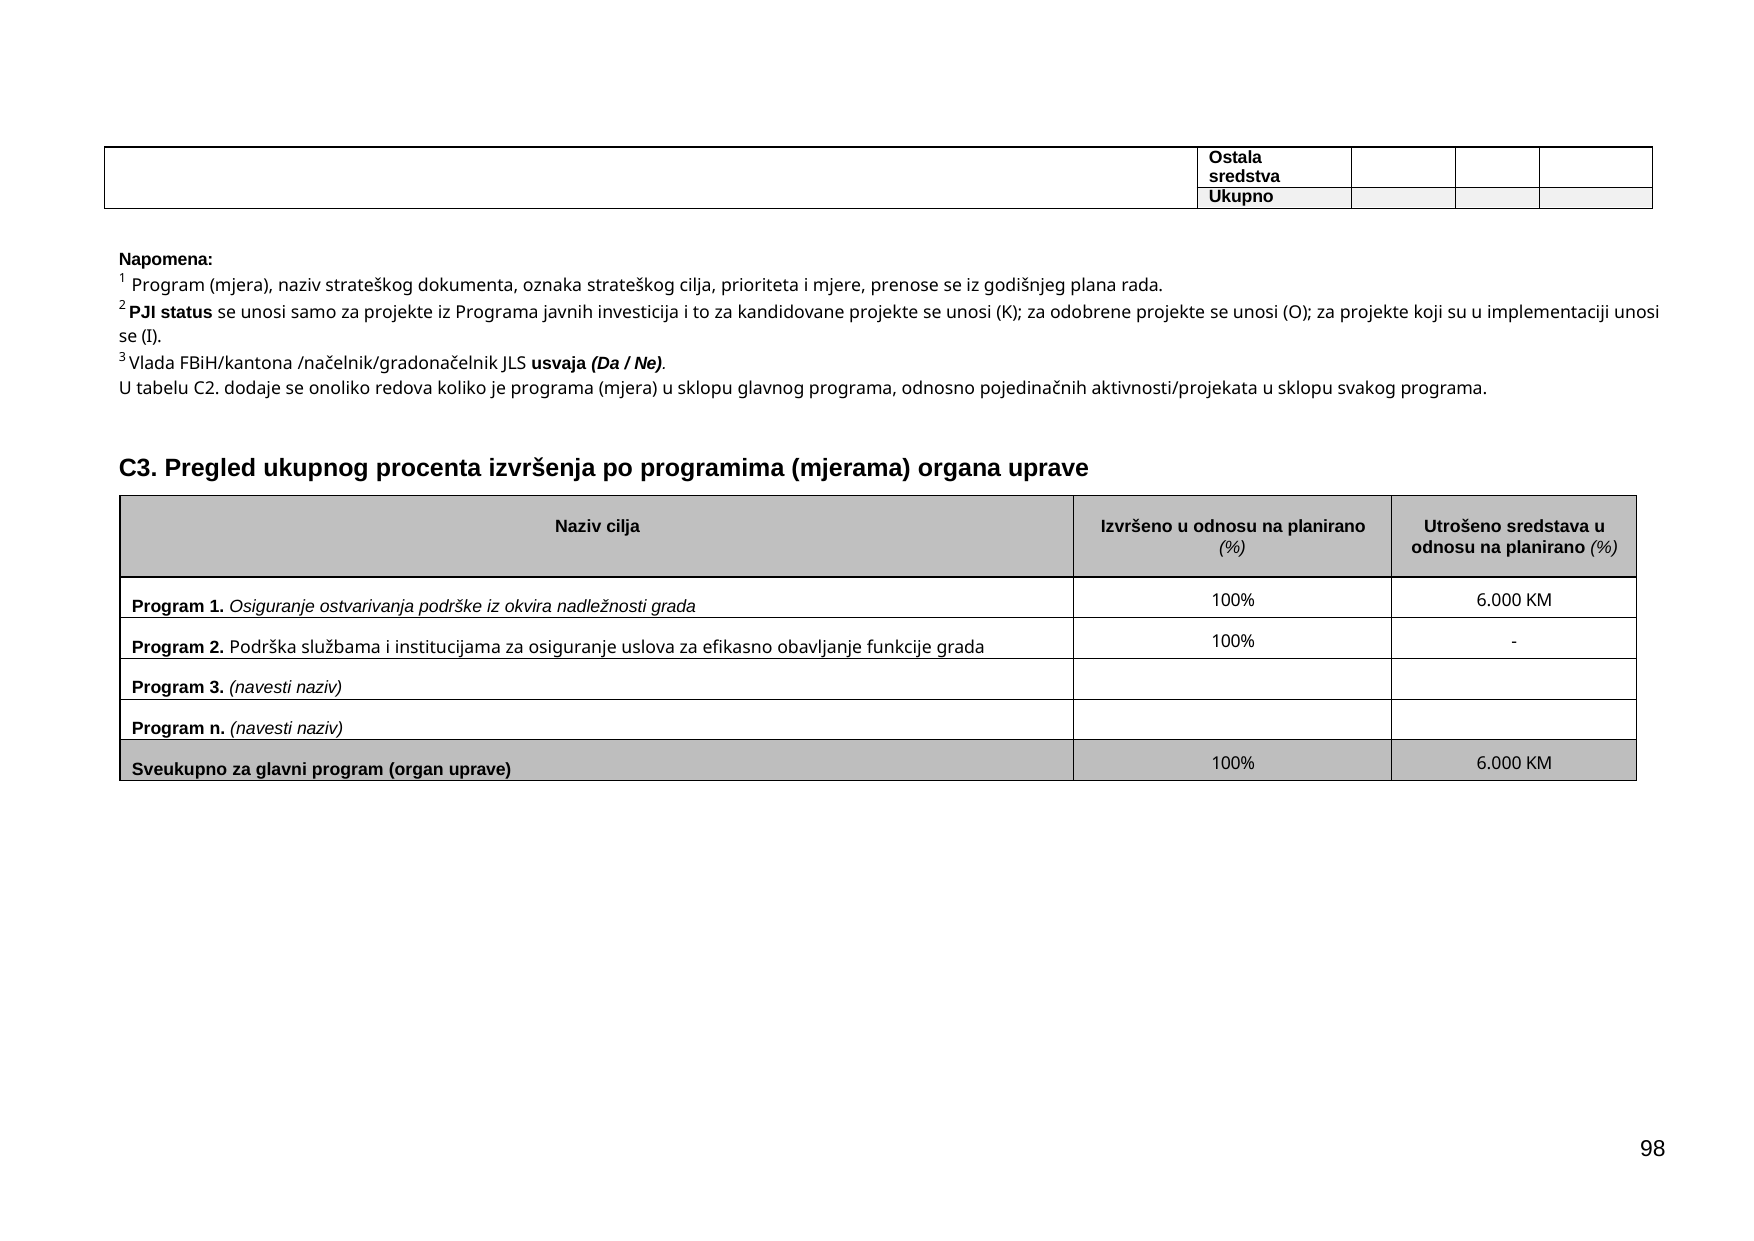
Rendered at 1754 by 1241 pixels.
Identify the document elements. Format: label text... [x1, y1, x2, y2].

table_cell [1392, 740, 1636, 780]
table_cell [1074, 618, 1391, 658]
text 1 Program (mjera), naziv strateškog dokumenta, oznaka strateškog cilja, prioriteta i mjere, prenose se iz godišnjeg plana rada. [118, 269, 1665, 296]
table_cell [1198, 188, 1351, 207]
subtitle C3. Pregled ukupnog procenta izvršenja po programima (mjerama) organa uprave [118, 453, 1665, 482]
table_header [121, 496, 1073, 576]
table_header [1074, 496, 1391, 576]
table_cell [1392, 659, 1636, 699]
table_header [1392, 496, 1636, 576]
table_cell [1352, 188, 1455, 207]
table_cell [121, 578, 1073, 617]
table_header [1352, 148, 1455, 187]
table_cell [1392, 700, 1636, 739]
text 2 PJI status se unosi samo za projekte iz Programa javnih investicija i to za kandidovane projekte se unosi (K); za odobrene projekte se unosi (O); za projekte koji su u implementaciji unosi se (I). [118, 296, 1665, 348]
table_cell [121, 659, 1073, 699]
text Napomena: [118, 249, 1665, 269]
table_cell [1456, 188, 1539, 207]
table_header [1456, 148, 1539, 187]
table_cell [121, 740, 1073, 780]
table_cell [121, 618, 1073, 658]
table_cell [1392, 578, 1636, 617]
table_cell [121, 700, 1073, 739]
text U tabelu C2. dodaje se onoliko redova koliko je programa (mjera) u sklopu glavnog programa, odnosno pojedinačnih aktivnosti/projekata u sklopu svakog programa. [118, 375, 1665, 399]
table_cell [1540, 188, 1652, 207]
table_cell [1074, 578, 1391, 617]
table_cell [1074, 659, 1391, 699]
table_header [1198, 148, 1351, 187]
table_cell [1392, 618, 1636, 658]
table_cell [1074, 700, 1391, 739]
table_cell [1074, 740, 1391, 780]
text 3 Vlada FBiH/kantona /načelnik/gradonačelnik JLS usvaja (Da / Ne). [118, 348, 1665, 375]
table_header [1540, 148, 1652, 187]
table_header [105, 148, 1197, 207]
